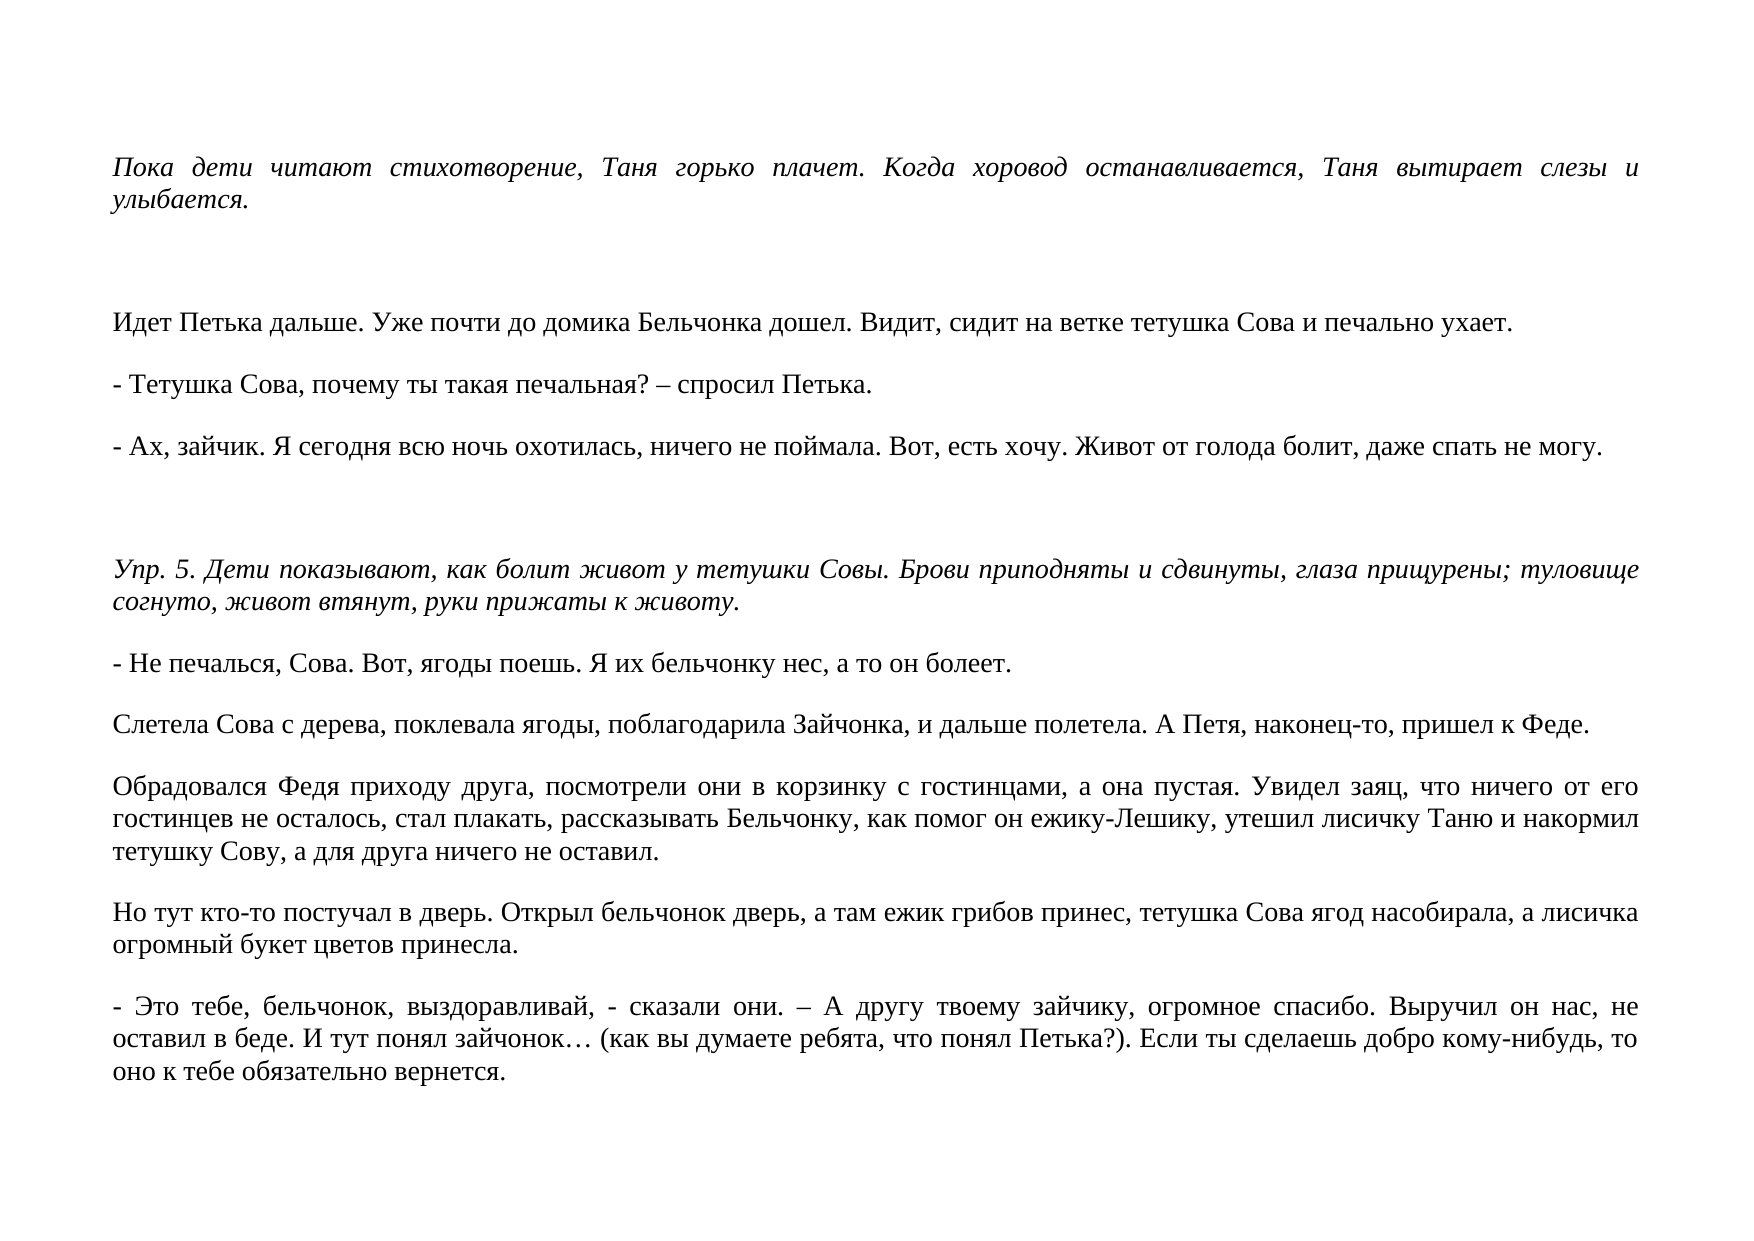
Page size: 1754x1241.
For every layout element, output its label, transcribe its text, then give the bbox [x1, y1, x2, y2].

text - Это тебе, бельчонок, выздоравливай, - сказали они. – А другу твоему зайчику, огромное спасибо. Выручил он нас, не оставил в беде. И тут понял зайчонок… (как вы думаете ребята, что понял Петька?). Если ты сделаешь добро кому-нибудь, то оно к тебе обязательно вернется. [112, 989, 1641, 1086]
text Слетела Сова с дерева, поклевала ягоды, поблагодарила Зайчонка, и дальше полетела. А Петя, наконец-то, пришел к Феде. [112, 707, 1641, 740]
text - Тетушка Сова, почему ты такая печальная? – спросил Петька. [112, 367, 1641, 399]
text Обрадовался Федя приходу друга, посмотрели они в корзинку с гостинцами, а она пустая. Увидел заяц, что ничего от его гостинцев не осталось, стал плакать, рассказывать Бельчонку, как помог он ежику-Лешику, утешил лисичку Таню и накормил тетушку Сову, а для друга ничего не оставил. [112, 769, 1641, 866]
text - Ах, зайчик. Я сегодня всю ночь охотилась, ничего не поймала. Вот, есть хочу. Живот от голода болит, даже спать не могу. [112, 429, 1641, 461]
text Пока дети читают стихотворение, Таня горько плачет. Когда хоровод останавливается, Таня вытирает слезы и улыбается. [112, 150, 1641, 215]
text Упр. 5. Дети показывают, как болит живот у тетушки Совы. Брови приподняты и сдвинуты, глаза прищурены; туловище согнуто, живот втянут, руки прижаты к животу. [112, 552, 1641, 617]
text Идет Петька дальше. Уже почти до домика Бельчонка дошел. Видит, сидит на ветке тетушка Сова и печально ухает. [112, 306, 1641, 338]
text Но тут кто-то постучал в дверь. Открыл бельчонок дверь, а там ежик грибов принес, тетушка Сова ягод насобирала, а лисичка огромный букет цветов принесла. [112, 895, 1641, 960]
text - Не печалься, Сова. Вот, ягоды поешь. Я их бельчонку нес, а то он болеет. [112, 646, 1641, 678]
